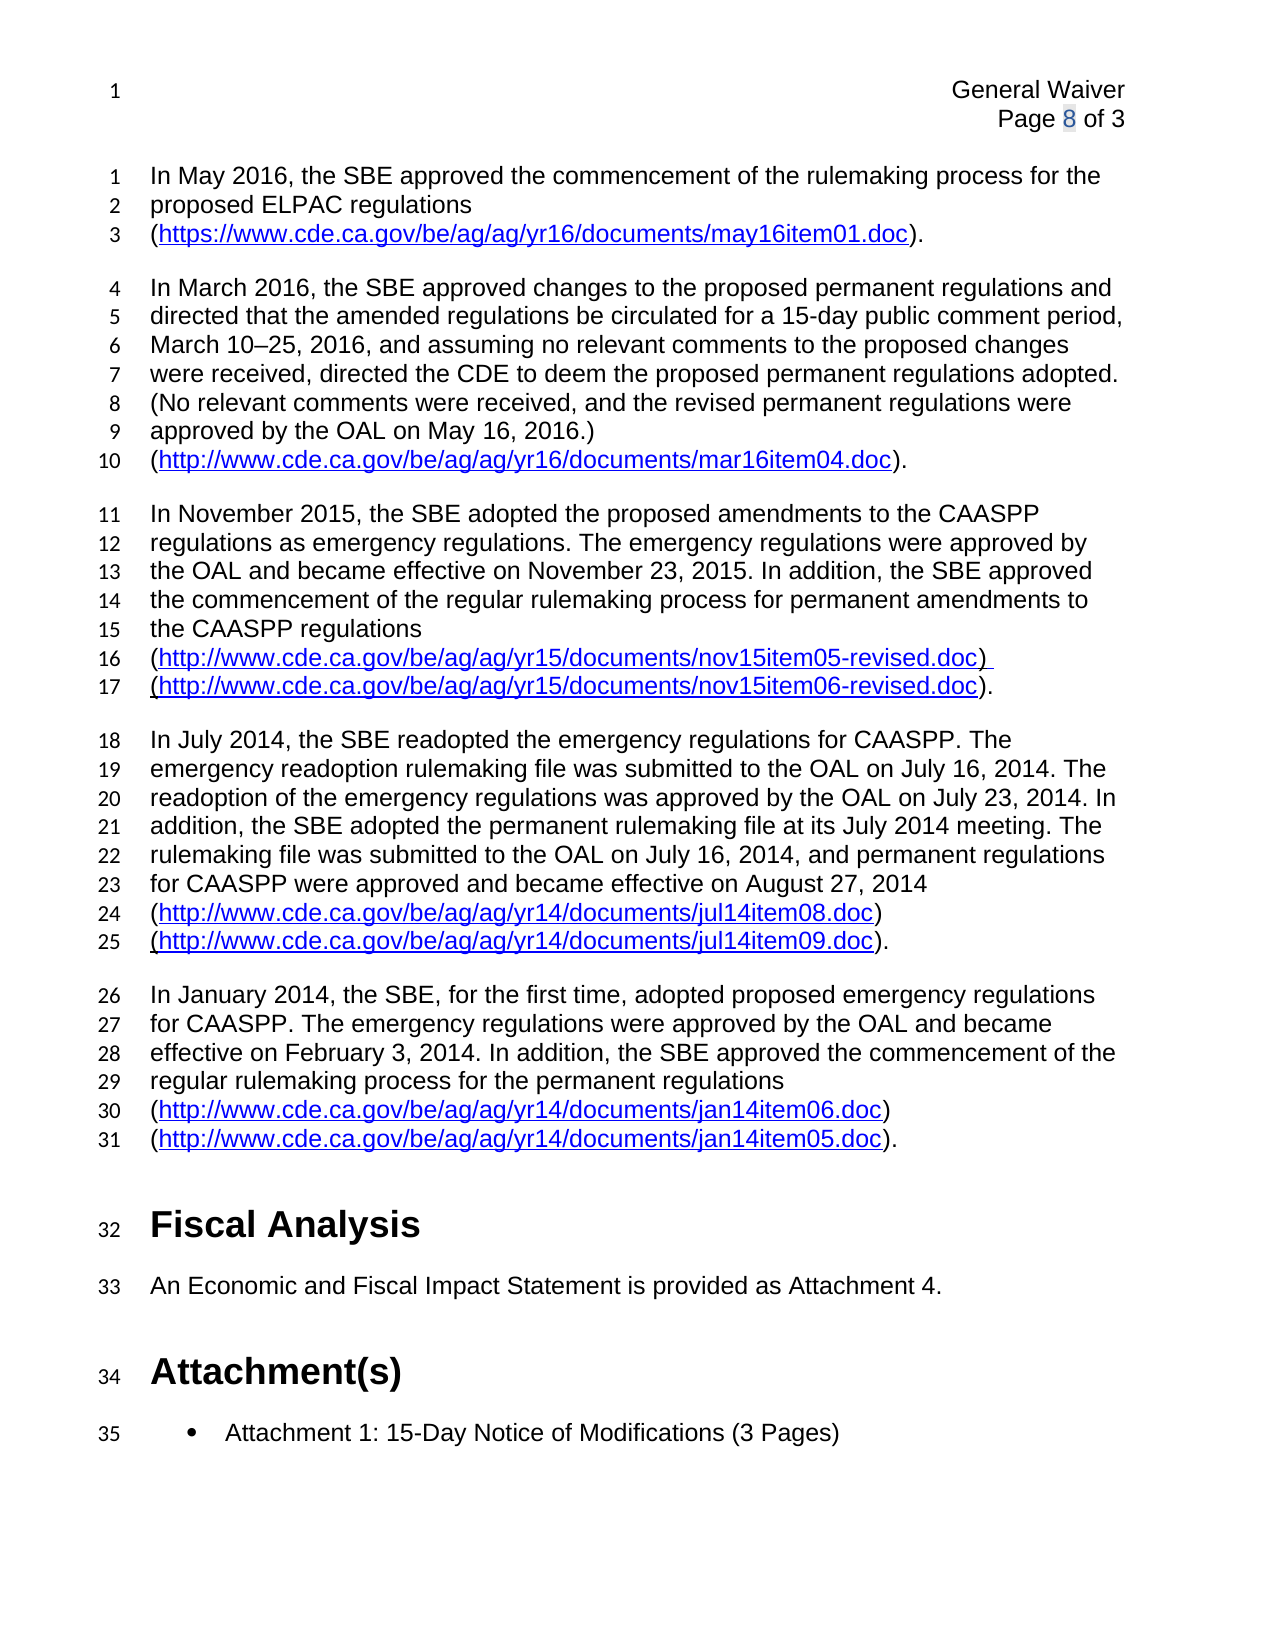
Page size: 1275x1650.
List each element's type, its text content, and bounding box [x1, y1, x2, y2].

text In March 2016, the SBE approved changes to the proposed permanent regulations and directed that the amended regulations be circulated for a 15-day public comment period, March 10–25, 2016, and assuming no relevant comments to the proposed changes were received, directed the CDE to deem the proposed permanent regulations adopted. (No relevant comments were received, and the revised permanent regulations were approved by the OAL on May 16, 2016.) (http://www.cde.ca.gov/be/ag/ag/yr16/documents/mar16item04.doc). [150, 272, 1125, 474]
text In January 2014, the SBE, for the first time, adopted proposed emergency regulations for CAASPP. The emergency regulations were approved by the OAL and became effective on February 3, 2014. In addition, the SBE approved the commencement of the regular rulemaking process for the permanent regulations (http://www.cde.ca.gov/be/ag/ag/yr14/documents/jan14item06.doc) (http://www.cde.ca.gov/be/ag/ag/yr14/documents/jan14item05.doc). [150, 980, 1125, 1152]
text In July 2014, the SBE readopted the emergency regulations for CAASPP. The emergency readoption rulemaking file was submitted to the OAL on July 16, 2014. The readoption of the emergency regulations was approved by the OAL on July 23, 2014. In addition, the SBE adopted the permanent rulemaking file at its July 2014 meeting. The rulemaking file was submitted to the OAL on July 16, 2014, and permanent regulations for CAASPP were approved and became effective on August 27, 2014 (http://www.cde.ca.gov/be/ag/ag/yr14/documents/jul14item08.doc) (http://www.cde.ca.gov/be/ag/ag/yr14/documents/jul14item09.doc). [150, 725, 1125, 955]
text In May 2016, the SBE approved the commencement of the rulemaking process for the proposed ELPAC regulations (https://www.cde.ca.gov/be/ag/ag/yr16/documents/may16item01.doc). [150, 161, 1125, 247]
text An Economic and Fiscal Impact Statement is provided as Attachment 4. [150, 1271, 1125, 1299]
text In November 2015, the SBE adopted the proposed amendments to the CAASPP regulations as emergency regulations. The emergency regulations were approved by the OAL and became effective on November 23, 2015. In addition, the SBE approved the commencement of the regular rulemaking process for permanent amendments to the CAASPP regulations (http://www.cde.ca.gov/be/ag/ag/yr15/documents/nov15item05-revised.doc) (http://www.cde.ca.gov/be/ag/ag/yr15/documents/nov15item06-revised.doc). [150, 499, 1125, 700]
subtitle Attachment(s) [150, 1349, 1125, 1392]
subtitle Fiscal Analysis [150, 1202, 1125, 1246]
list Attachment 1: 15-Day Notice of Modifications (3 Pages) [187, 1417, 1125, 1446]
